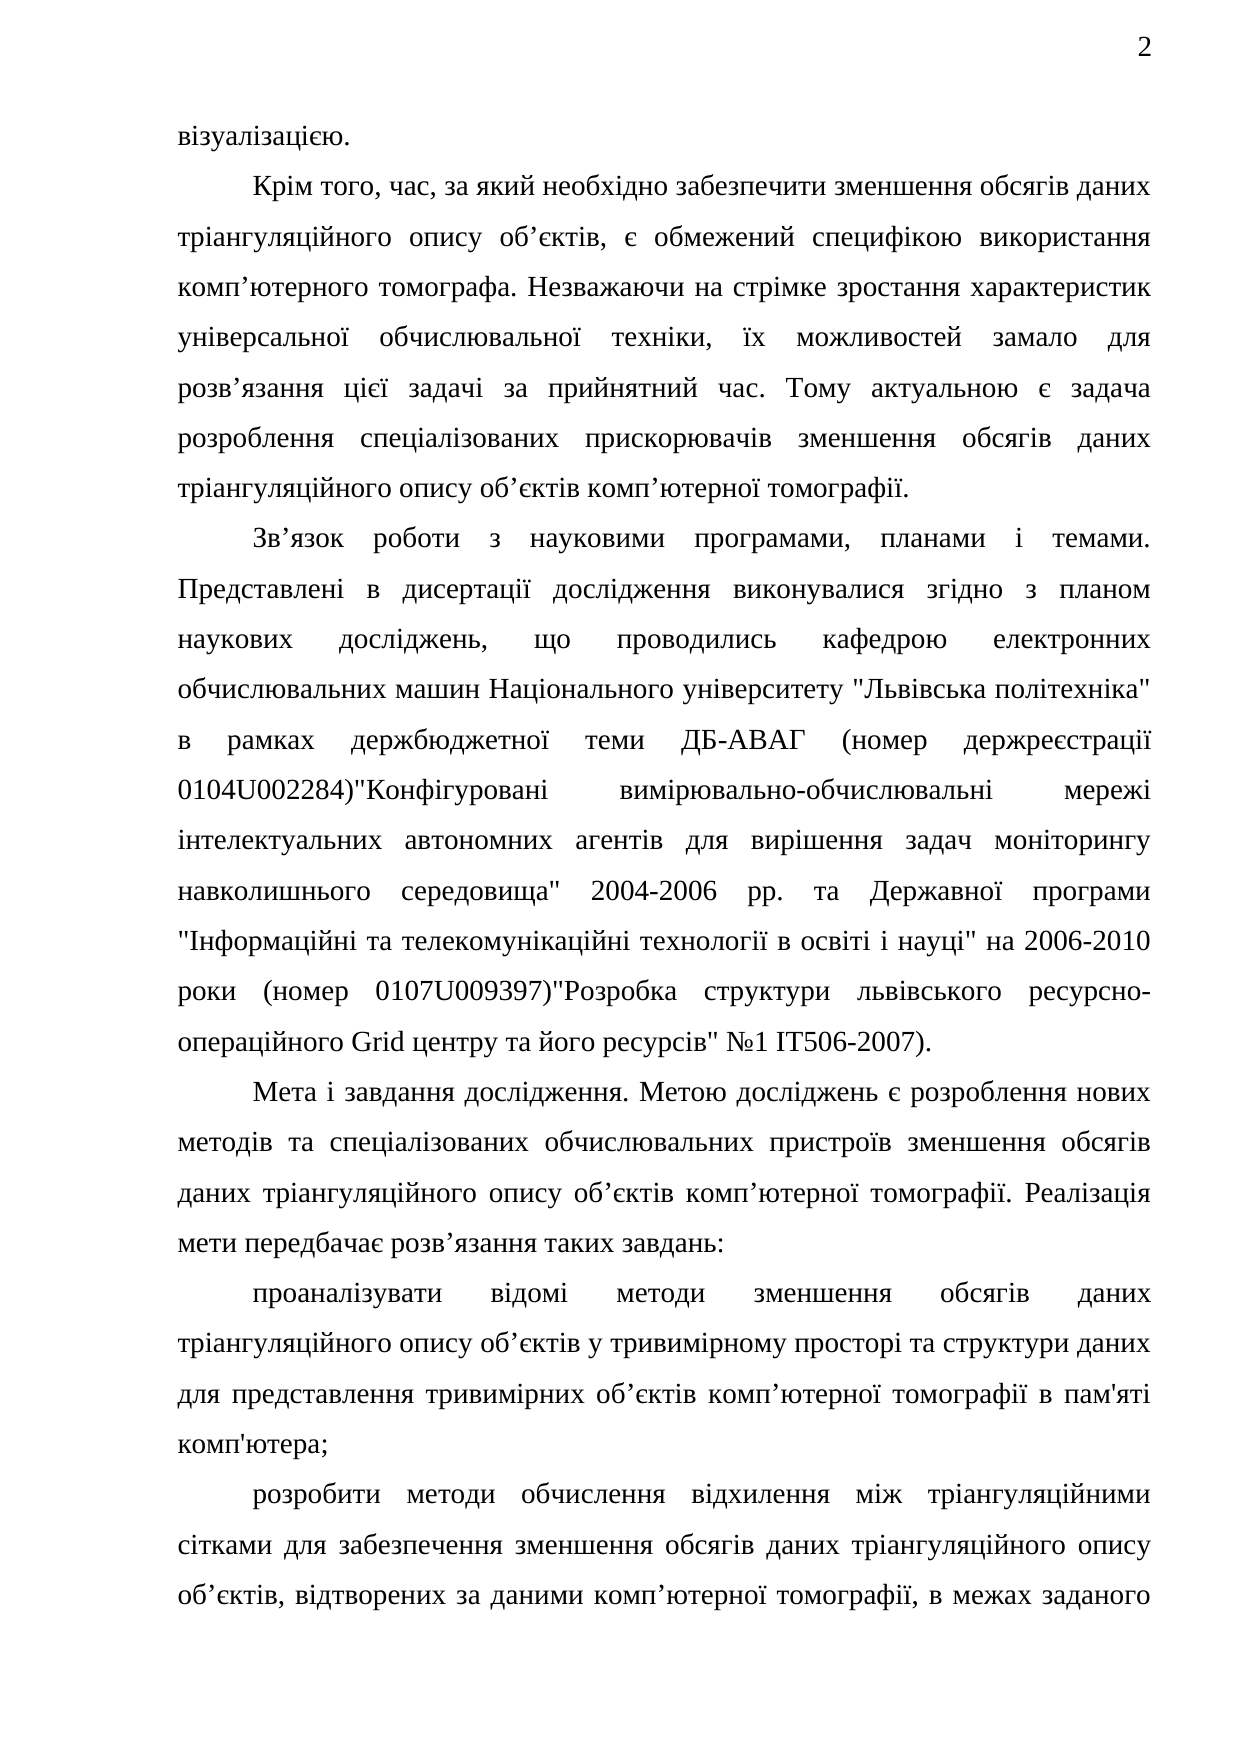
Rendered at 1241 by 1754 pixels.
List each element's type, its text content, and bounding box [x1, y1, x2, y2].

text Зв’язок роботи з науковими програмами, планами і темами. Представлені в дисертації дослідження виконувалися згідно з планом наукових досліджень, що проводились кафедрою електронних обчислювальних машин Національного університету "Львівська політехніка" в рамках держбюджетної теми ДБ-АВАГ (номер держреєстрації 0104U002284)"Конфігуровані вимірювально-обчислювальні мережі інтелектуальних автономних агентів для вирішення задач моніторингу навколишнього середовища" 2004-2006 рр. та Державної програми "Інформаційні та телекомунікаційні технології в освіті і науці" на 2006-2010 роки (номер 0107U009397)"Розробка структури львівського ресурсно-операційного Grid центру та його ресурсів" №1 ІТ506-2007). [177, 521, 1152, 1057]
text Мета і завдання дослідження. Метою досліджень є розроблення нових методів та спеціалізованих обчислювальних пристроїв зменшення обсягів даних тріангуляційного опису об’єктів комп’ютерної томографії. Реалізація мети передбачає розв’язання таких завдань: [177, 1074, 1152, 1258]
text проаналізувати відомі методи зменшення обсягів даних тріангуляційного опису об’єктів у тривимірному просторі та структури даних для представлення тривимірних об’єктів комп’ютерної томографії в пам'яті комп'ютера; [177, 1275, 1152, 1460]
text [177, 118, 1152, 152]
text Крім того, час, за який необхідно забезпечити зменшення обсягів даних тріангуляційного опису об’єктів, є обмежений специфікою використання комп’ютерного томографа. Незважаючи на стрімке зростання характеристик універсальної обчислювальної техніки, їх можливостей замало для розв’язання цієї задачі за прийнятний час. Тому актуальною є задача розроблення спеціалізованих прискорювачів зменшення обсягів даних тріангуляційного опису об’єктів комп’ютерної томографії. [177, 168, 1152, 504]
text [177, 1477, 1152, 1611]
